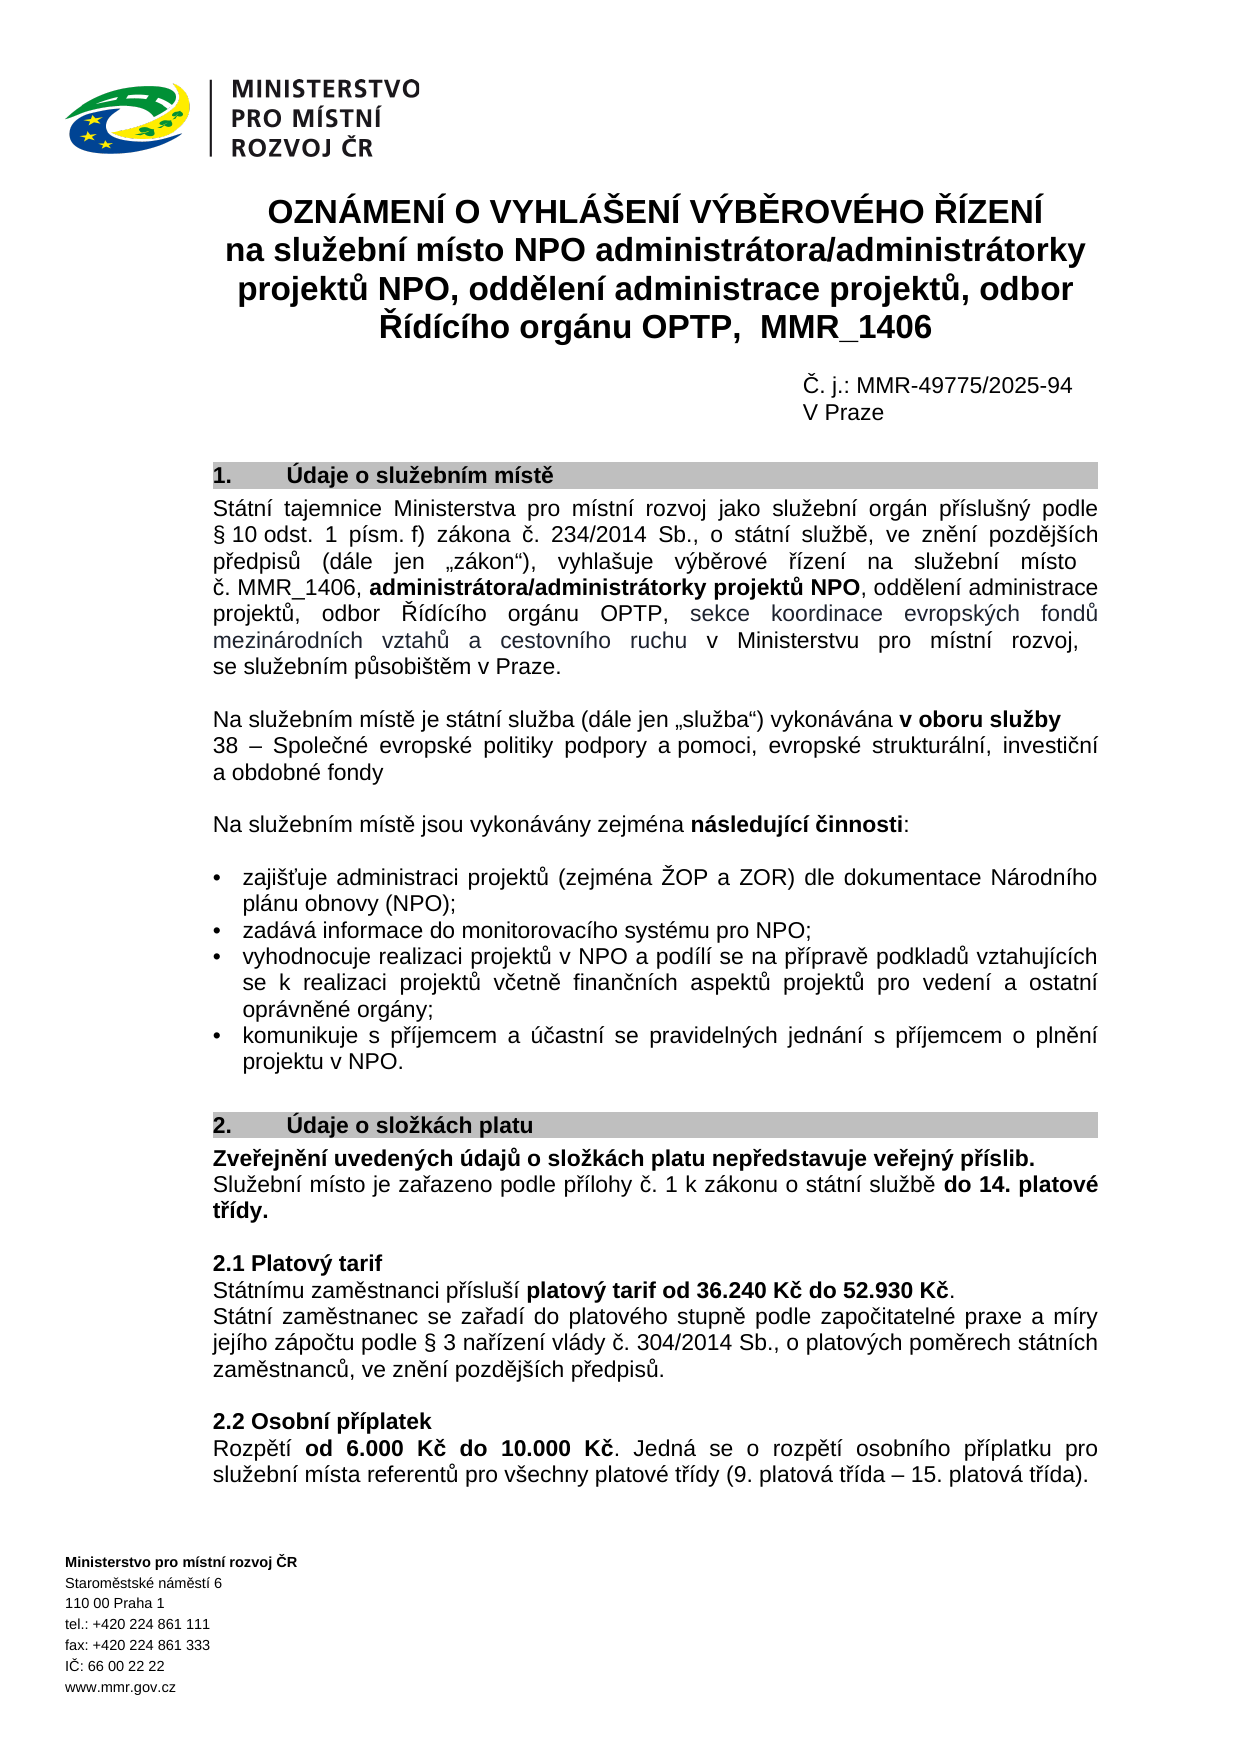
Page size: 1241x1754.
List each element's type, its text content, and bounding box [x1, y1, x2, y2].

text Zveřejnění uvedených údajů o složkách platu nepředstavuje veřejný příslib. [213, 1145, 1098, 1171]
text Na služebním místě jsou vykonávány zejména následující činnosti: [213, 811, 1098, 837]
text Na služebním místě je státní služba (dále jen „služba“) vykonávána v oboru služby [213, 706, 1098, 732]
text V Praze [729, 398, 1098, 425]
subtitle 1. Údaje o služebním místě [213, 462, 1098, 489]
list zadává informace do monitorovacího systému pro NPO; [213, 917, 1098, 943]
list vyhodnocuje realizaci projektů v NPO a podílí se na přípravě podkladů vztahujících se k realizaci projektů včetně finančních aspektů projektů pro vedení a ostatní oprávněné orgány; [213, 943, 1098, 1022]
text 2.1 Platový tarif [213, 1250, 1098, 1277]
text Rozpětí od 6.000 Kč do 10.000 Kč. Jedná se o rozpětí osobního příplatku pro služební místa referentů pro všechny platové třídy (9. platová třída – 15. platová třída). [213, 1435, 1098, 1487]
text na služební místo NPO administrátora/administrátorky projektů NPO, oddělení administrace projektů, odbor Řídícího orgánu OPTP, MMR_1406 [213, 230, 1098, 346]
text Státní tajemnice Ministerstva pro místní rozvoj jako služební orgán příslušný podle § 10 odst. 1 písm. f) zákona č. 234/2014 Sb., o státní službě, ve znění pozdějších předpisů (dále jen „zákon“), vyhlašuje výběrové řízení na služební místo č. MMR_1406, administrátora/administrátorky projektů NPO, oddělení administrace projektů, odbor Řídícího orgánu OPTP, sekce koordinace evropských fondů mezinárodních vztahů a cestovního ruchu v Ministerstvu pro místní rozvoj, se služebním působištěm v Praze. [213, 495, 1098, 679]
list komunikuje s příjemcem a účastní se pravidelných jednání s příjemcem o plnění projektu v NPO. [213, 1022, 1098, 1075]
text Č. j.: MMR-49775/2025-94 [729, 372, 1098, 398]
text OZNÁMENÍ O VYHLÁŠENÍ VÝBĚROVÉHO ŘÍZENÍ [213, 192, 1098, 230]
text Služební místo je zařazeno podle přílohy č. 1 k zákonu o státní službě do 14. platové třídy. [213, 1171, 1098, 1224]
list zajišťuje administraci projektů (zejména ŽOP a ZOR) dle dokumentace Národního plánu obnovy (NPO); [213, 864, 1098, 917]
subtitle 2. Údaje o složkách platu [213, 1112, 1098, 1138]
text 38 – Společné evropské politiky podpory a pomoci, evropské strukturální, investiční a obdobné fondy [213, 732, 1098, 785]
picture [65, 79, 420, 157]
text Státní zaměstnanec se zařadí do platového stupně podle započitatelné praxe a míry jejího zápočtu podle § 3 nařízení vlády č. 304/2014 Sb., o platových poměrech státních zaměstnanců, ve znění pozdějších předpisů. [213, 1303, 1098, 1382]
text Státnímu zaměstnanci přísluší platový tarif od 36.240 Kč do 52.930 Kč. [213, 1277, 1098, 1303]
text 2.2 Osobní příplatek [213, 1408, 1098, 1435]
